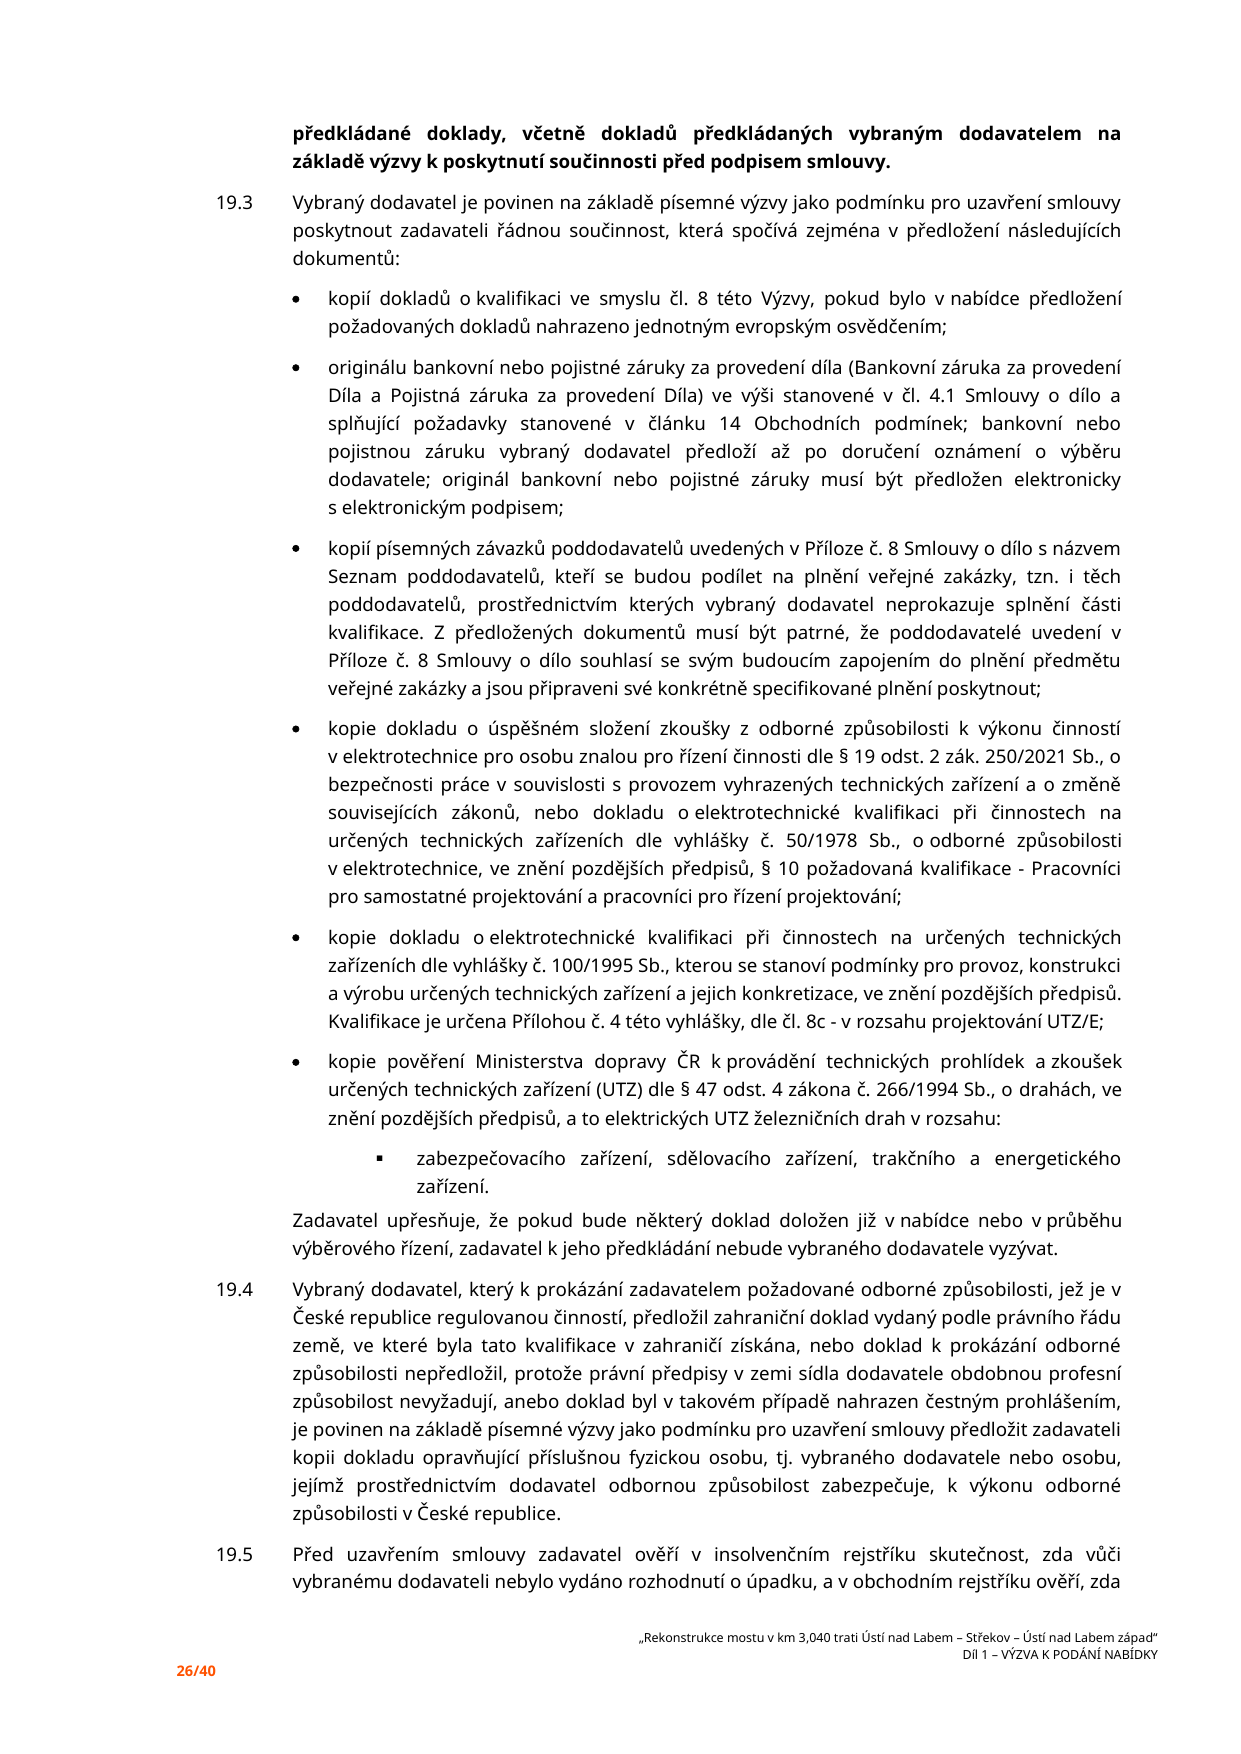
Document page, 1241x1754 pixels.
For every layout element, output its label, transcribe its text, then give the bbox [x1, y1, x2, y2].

text originálu bankovní nebo pojistné záruky za provedení díla (Bankovní záruka za provedení Díla a Pojistná záruka za provedení Díla) ve výši stanovené v čl. 4.1 Smlouvy o dílo a splňující požadavky stanovené v článku 14 Obchodních podmínek; bankovní nebo pojistnou záruku vybraný dodavatel předloží až po doručení oznámení o výběru dodavatele; originál bankovní nebo pojistné záruky musí být předložen elektronicky s elektronickým podpisem; [292, 354, 1122, 520]
text kopie dokladu o elektrotechnické kvalifikaci při činnostech na určených technických zařízeních dle vyhlášky č. 100/1995 Sb., kterou se stanoví podmínky pro provoz, konstrukci a výrobu určených technických zařízení a jejich konkretizace, ve znění pozdějších předpisů. Kvalifikace je určena Přílohou č. 4 této vyhlášky, dle čl. 8c - v rozsahu projektování UTZ/E; [292, 924, 1122, 1034]
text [216, 1541, 1122, 1594]
text kopií písemných závazků poddodavatelů uvedených v Příloze č. 8 Smlouvy o dílo s názvem Seznam poddodavatelů, kteří se budou podílet na plnění veřejné zakázky, tzn. i těch poddodavatelů, prostřednictvím kterých vybraný dodavatel neprokazuje splnění části kvalifikace. Z předložených dokumentů musí být patrné, že poddodavatelé uvedení v Příloze č. 8 Smlouvy o dílo souhlasí se svým budoucím zapojením do plnění předmětu veřejné zakázky a jsou připraveni své konkrétně specifikované plnění poskytnout; [292, 535, 1122, 701]
text Zadavatel upřesňuje, že pokud bude některý doklad doložen již v nabídce nebo v průběhu výběrového řízení, zadavatel k jeho předkládání nebude vybraného dodavatele vyzývat. [292, 1208, 1122, 1261]
text zabezpečovacího zařízení, sdělovacího zařízení, trakčního a energetického zařízení. [375, 1145, 1122, 1199]
text Vybraný dodavatel je povinen na základě písemné výzvy jako podmínku pro uzavření smlouvy poskytnout zadavateli řádnou součinnost, která spočívá zejména v předložení následujících dokumentů: [216, 189, 1122, 271]
text kopie dokladu o úspěšném složení zkoušky z odborné způsobilosti k výkonu činností v elektrotechnice pro osobu znalou pro řízení činnosti dle § 19 odst. 2 zák. 250/2021 Sb., o bezpečnosti práce v souvislosti s provozem vyhrazených technických zařízení a o změně souvisejících zákonů, nebo dokladu o elektrotechnické kvalifikaci při činnostech na určených technických zařízeních dle vyhlášky č. 50/1978 Sb., o odborné způsobilosti v elektrotechnice, ve znění pozdějších předpisů, § 10 požadovaná kvalifikace - Pracovníci pro samostatné projektování a pracovníci pro řízení projektování; [292, 716, 1122, 909]
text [216, 121, 1122, 174]
text Vybraný dodavatel, který k prokázání zadavatelem požadované odborné způsobilosti, jež je v České republice regulovanou činností, předložil zahraniční doklad vydaný podle právního řádu země, ve které byla tato kvalifikace v zahraničí získána, nebo doklad k prokázání odborné způsobilosti nepředložil, protože právní předpisy v zemi sídla dodavatele obdobnou profesní způsobilost nevyžadují, anebo doklad byl v takovém případě nahrazen čestným prohlášením, je povinen na základě písemné výzvy jako podmínku pro uzavření smlouvy předložit zadavateli kopii dokladu opravňující příslušnou fyzickou osobu, tj. vybraného dodavatele nebo osobu, jejímž prostřednictvím dodavatel odbornou způsobilost zabezpečuje, k výkonu odborné způsobilosti v České republice. [216, 1276, 1122, 1526]
text kopií dokladů o kvalifikaci ve smyslu čl. 8 této Výzvy, pokud bylo v nabídce předložení požadovaných dokladů nahrazeno jednotným evropským osvědčením; [292, 286, 1122, 339]
text kopie pověření Ministerstva dopravy ČR k provádění technických prohlídek a zkoušek určených technických zařízení (UTZ) dle § 47 odst. 4 zákona č. 266/1994 Sb., o drahách, ve znění pozdějších předpisů, a to elektrických UTZ železničních drah v rozsahu: [292, 1049, 1122, 1130]
